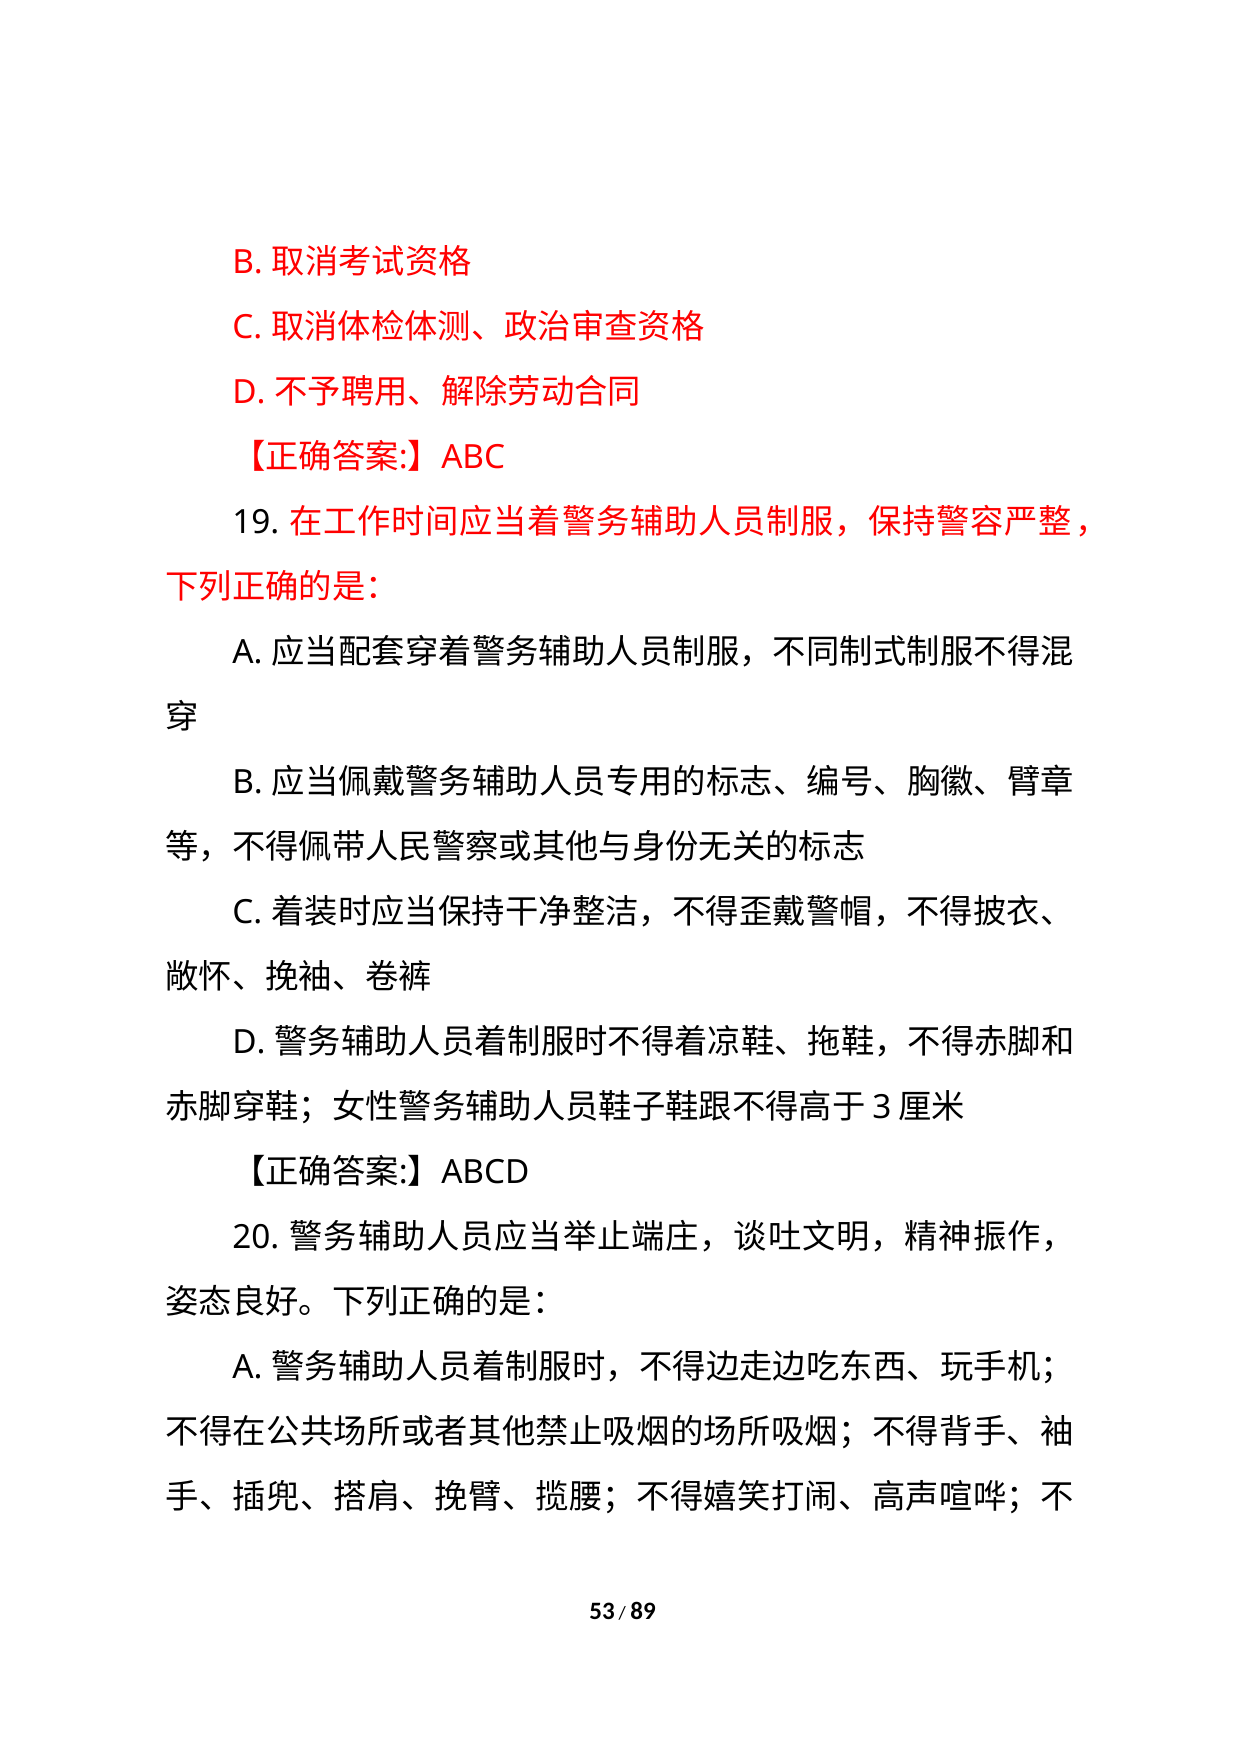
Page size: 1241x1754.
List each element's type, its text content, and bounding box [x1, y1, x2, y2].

text 【正确答案:】ABC [165, 422, 1075, 487]
text A. 应当配套穿着警务辅助人员制服，不同制式制服不得混穿 [165, 617, 1075, 747]
text C. 着装时应当保持干净整洁，不得歪戴警帽，不得披衣、敞怀、挽袖、卷裤 [165, 877, 1075, 1007]
text 19. 在工作时间应当着警务辅助人员制服，保持警容严整，下列正确的是： [165, 487, 1075, 617]
text 【正确答案:】ABCD [165, 1137, 1075, 1202]
text B. 应当佩戴警务辅助人员专用的标志、编号、胸徽、臂章等，不得佩带人民警察或其他与身份无关的标志 [165, 747, 1075, 877]
text D. 警务辅助人员着制服时不得着凉鞋、拖鞋，不得赤脚和赤脚穿鞋；女性警务辅助人员鞋子鞋跟不得高于3厘米 [165, 1007, 1075, 1137]
text B. 取消考试资格 [165, 227, 1075, 292]
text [165, 1332, 1075, 1527]
text 20. 警务辅助人员应当举止端庄，谈吐文明，精神振作，姿态良好。下列正确的是： [165, 1202, 1075, 1332]
text C. 取消体检体测、政治审查资格 [165, 292, 1075, 357]
text D. 不予聘用、解除劳动合同 [165, 357, 1075, 422]
